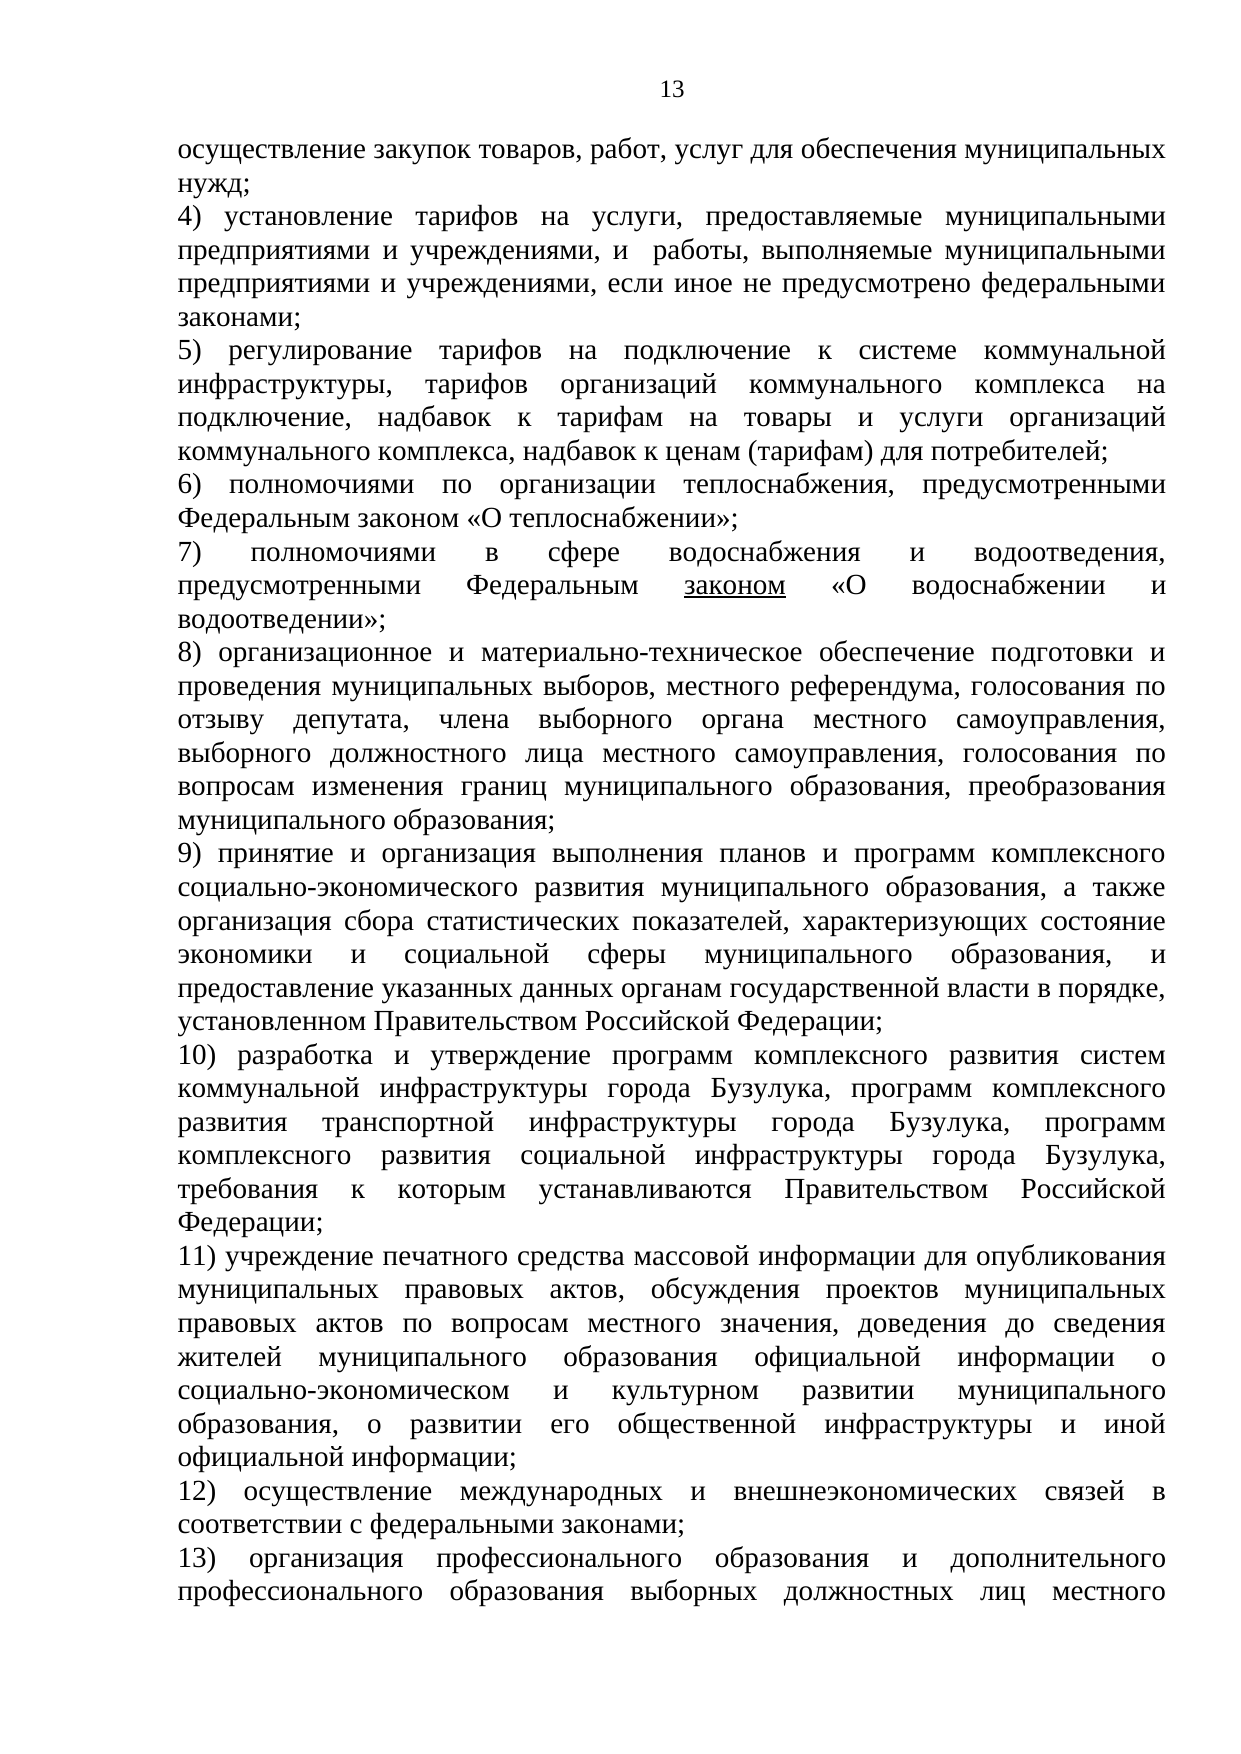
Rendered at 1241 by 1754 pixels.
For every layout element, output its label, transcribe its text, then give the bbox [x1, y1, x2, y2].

text 10) разработка и утверждение программ комплексного развития систем коммунальной инфраструктуры города Бузулука, программ комплексного развития транспортной инфраструктуры города Бузулука, программ комплексного развития социальной инфраструктуры города Бузулука, требования к которым устанавливаются Правительством Российской Федерации; [177, 1037, 1167, 1238]
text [177, 1540, 1167, 1607]
text 12) осуществление международных и внешнеэкономических связей в соответствии с федеральными законами; [177, 1473, 1167, 1540]
text 9) принятие и организация выполнения планов и программ комплексного социально-экономического развития муниципального образования, а также организация сбора статистических показателей, характеризующих состояние экономики и социальной сферы муниципального образования, и предоставление указанных данных органам государственной власти в порядке, установленном Правительством Российской Федерации; [177, 836, 1167, 1037]
text 7) полномочиями в сфере водоснабжения и водоотведения, предусмотренными Федеральным законом «О водоснабжении и водоотведении»; [177, 534, 1167, 634]
text 5) регулирование тарифов на подключение к системе коммунальной инфраструктуры, тарифов организаций коммунального комплекса на подключение, надбавок к тарифам на товары и услуги организаций коммунального комплекса, надбавок к ценам (тарифам) для потребителей; [177, 332, 1167, 467]
text 6) полномочиями по организации теплоснабжения, предусмотренными Федеральным законом «О теплоснабжении»; [177, 467, 1167, 534]
text 8) организационное и материально-техническое обеспечение подготовки и проведения муниципальных выборов, местного референдума, голосования по отзыву депутата, члена выборного органа местного самоуправления, выборного должностного лица местного самоуправления, голосования по вопросам изменения границ муниципального образования, преобразования муниципального образования; [177, 634, 1167, 836]
text 4) установление тарифов на услуги, предоставляемые муниципальными предприятиями и учреждениями, и работы, выполняемые муниципальными предприятиями и учреждениями, если иное не предусмотрено федеральными законами; [177, 198, 1167, 332]
text 11) учреждение печатного средства массовой информации для опубликования муниципальных правовых актов, обсуждения проектов муниципальных правовых актов по вопросам местного значения, доведения до сведения жителей муниципального образования официальной информации о социально-экономическом и культурном развитии муниципального образования, о развитии его общественной инфраструктуры и иной официальной информации; [177, 1238, 1167, 1473]
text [177, 131, 1167, 198]
